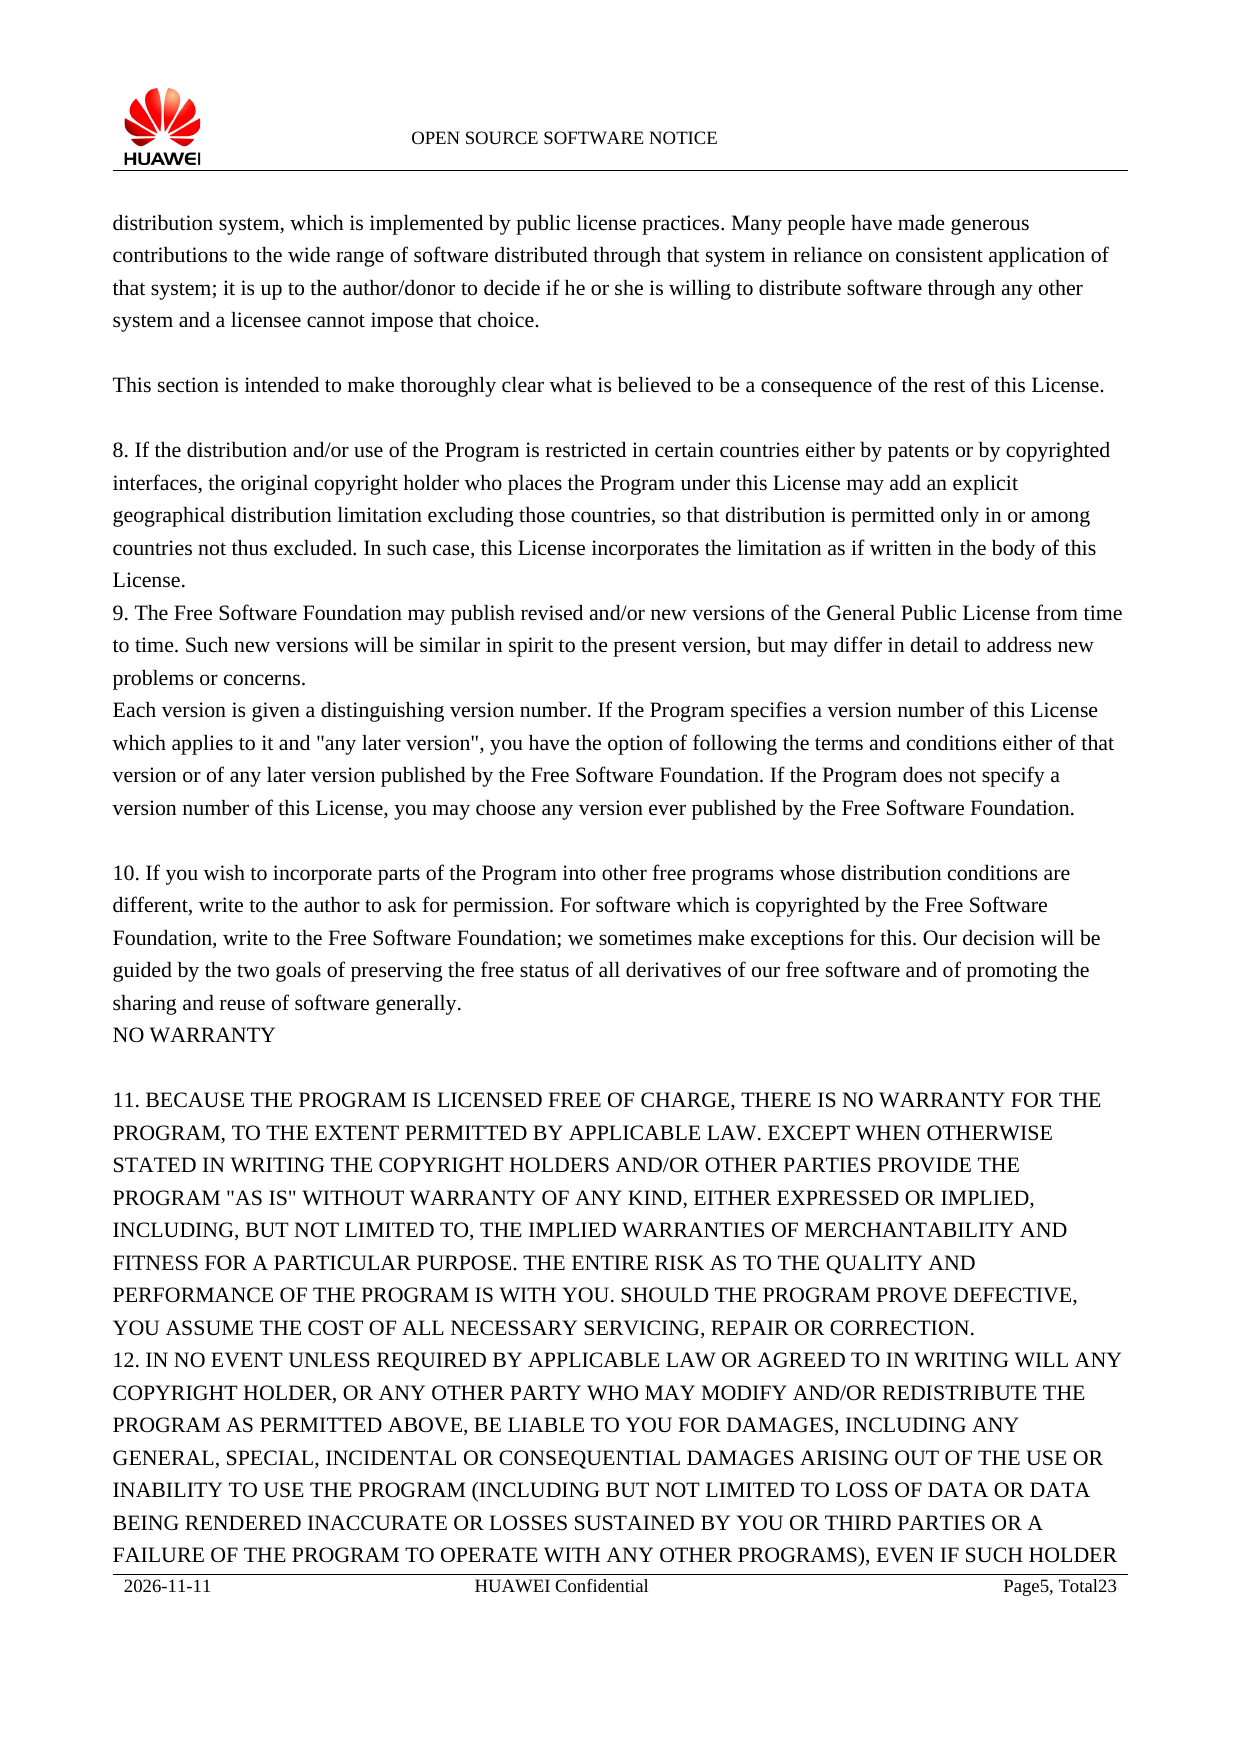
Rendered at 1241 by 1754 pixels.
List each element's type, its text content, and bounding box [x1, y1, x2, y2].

picture [124, 88, 201, 165]
